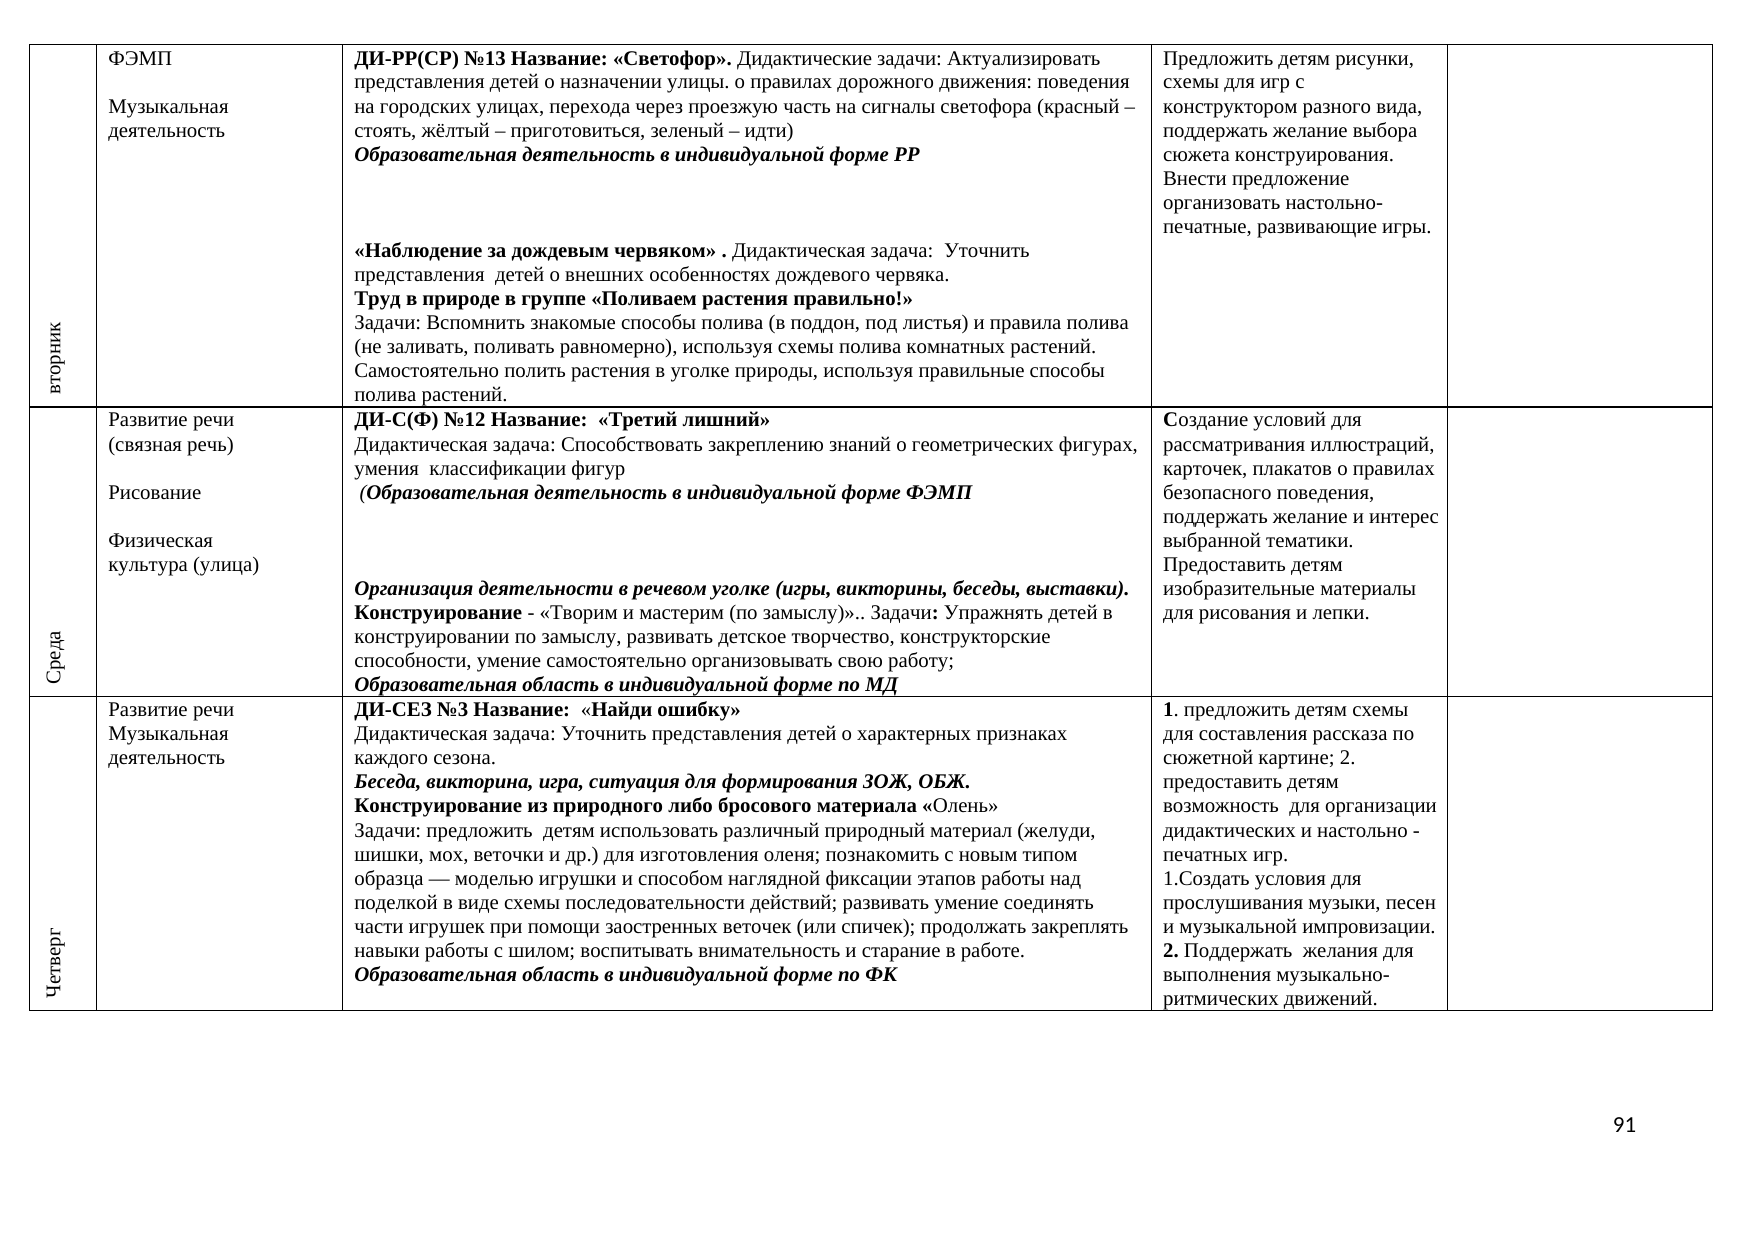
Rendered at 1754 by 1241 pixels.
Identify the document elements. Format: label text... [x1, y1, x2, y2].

table_cell Предложить детям рисунки, схемы для игр с конструктором разного вида, поддержать желание выбора сюжета конструирования. Внести предложение организовать настольно-печатные, развивающие игры. [1152, 45, 1447, 406]
table_cell [1448, 45, 1712, 406]
table_cell [1448, 408, 1712, 696]
table_cell ФЭМП Музыкальная деятельность [97, 45, 342, 406]
table_cell Развитие речи Музыкальная деятельность [97, 697, 342, 1010]
table_cell Среда [30, 408, 96, 696]
table_cell 1. предложить детям схемы для составления рассказа по сюжетной картине; 2. предоставить детям возможность для организации дидактических и настольно - печатных игр. 1.Создать условия для прослушивания музыки, песен и музыкальной импровизации. 2. Поддержать желания для выполнения музыкально-ритмических движений. [1152, 697, 1447, 1010]
table_cell ДИ-РР(СР) №13 Название: «Светофор». Дидактические задачи: Актуализировать представления детей о назначении улицы. о правилах дорожного движения: поведения на городских улицах, перехода через проезжую часть на сигналы светофора (красный – стоять, жёлтый – приготовиться, зеленый – идти) Образовательная деятельность в индивидуальной форме РР «Наблюдение за дождевым червяком» . Дидактическая задача: Уточнить представления детей о внешних особенностях дождевого червяка. Труд в природе в группе «Поливаем растения правильно!» Задачи: Вспомнить знакомые способы полива (в поддон, под листья) и правила полива (не заливать, поливать равномерно), используя схемы полива комнатных растений. Самостоятельно полить растения в уголке природы, используя правильные способы полива растений. [343, 45, 1151, 406]
table_cell ДИ-СЕЗ №3 Название: «Найди ошибку» Дидактическая задача: Уточнить представления детей о характерных признаках каждого сезона. Беседа, викторина, игра, ситуация для формирования ЗОЖ, ОБЖ. Конструирование из природного либо бросового материала «Олень» Задачи: предложить детям использовать различный природный материал (желуди, шишки, мох, веточки и др.) для изготовления оленя; познакомить с новым типом образца — моделью игрушки и способом наглядной фиксации этапов работы над поделкой в виде схемы последовательности действий; развивать умение соединять части игрушек при помощи заостренных веточек (или спичек); продолжать закреплять навыки работы с шилом; воспитывать внимательность и старание в работе. Образовательная область в индивидуальной форме по ФК [343, 697, 1151, 1010]
table_cell Четверг [30, 697, 96, 1010]
table_cell ДИ-С(Ф) №12 Название: «Третий лишний» Дидактическая задача: Способствовать закреплению знаний о геометрических фигурах, умения классификации фигур (Образовательная деятельность в индивидуальной форме ФЭМП Организация деятельности в речевом уголке (игры, викторины, беседы, выставки). Конструирование - «Творим и мастерим (по замыслу)».. Задачи: Упражнять детей в конструировании по замыслу, развивать детское творчество, конструкторские способности, умение самостоятельно организовывать свою работу; Образовательная область в индивидуальной форме по МД [343, 408, 1151, 696]
table_cell [1448, 697, 1712, 1010]
table_cell Развитие речи (связная речь) Рисование Физическая культура (улица) [97, 408, 342, 696]
table_cell вторник [30, 45, 96, 406]
table_cell Создание условий для рассматривания иллюстраций, карточек, плакатов о правилах безопасного поведения, поддержать желание и интерес выбранной тематики. Предоставить детям изобразительные материалы для рисования и лепки. [1152, 408, 1447, 696]
